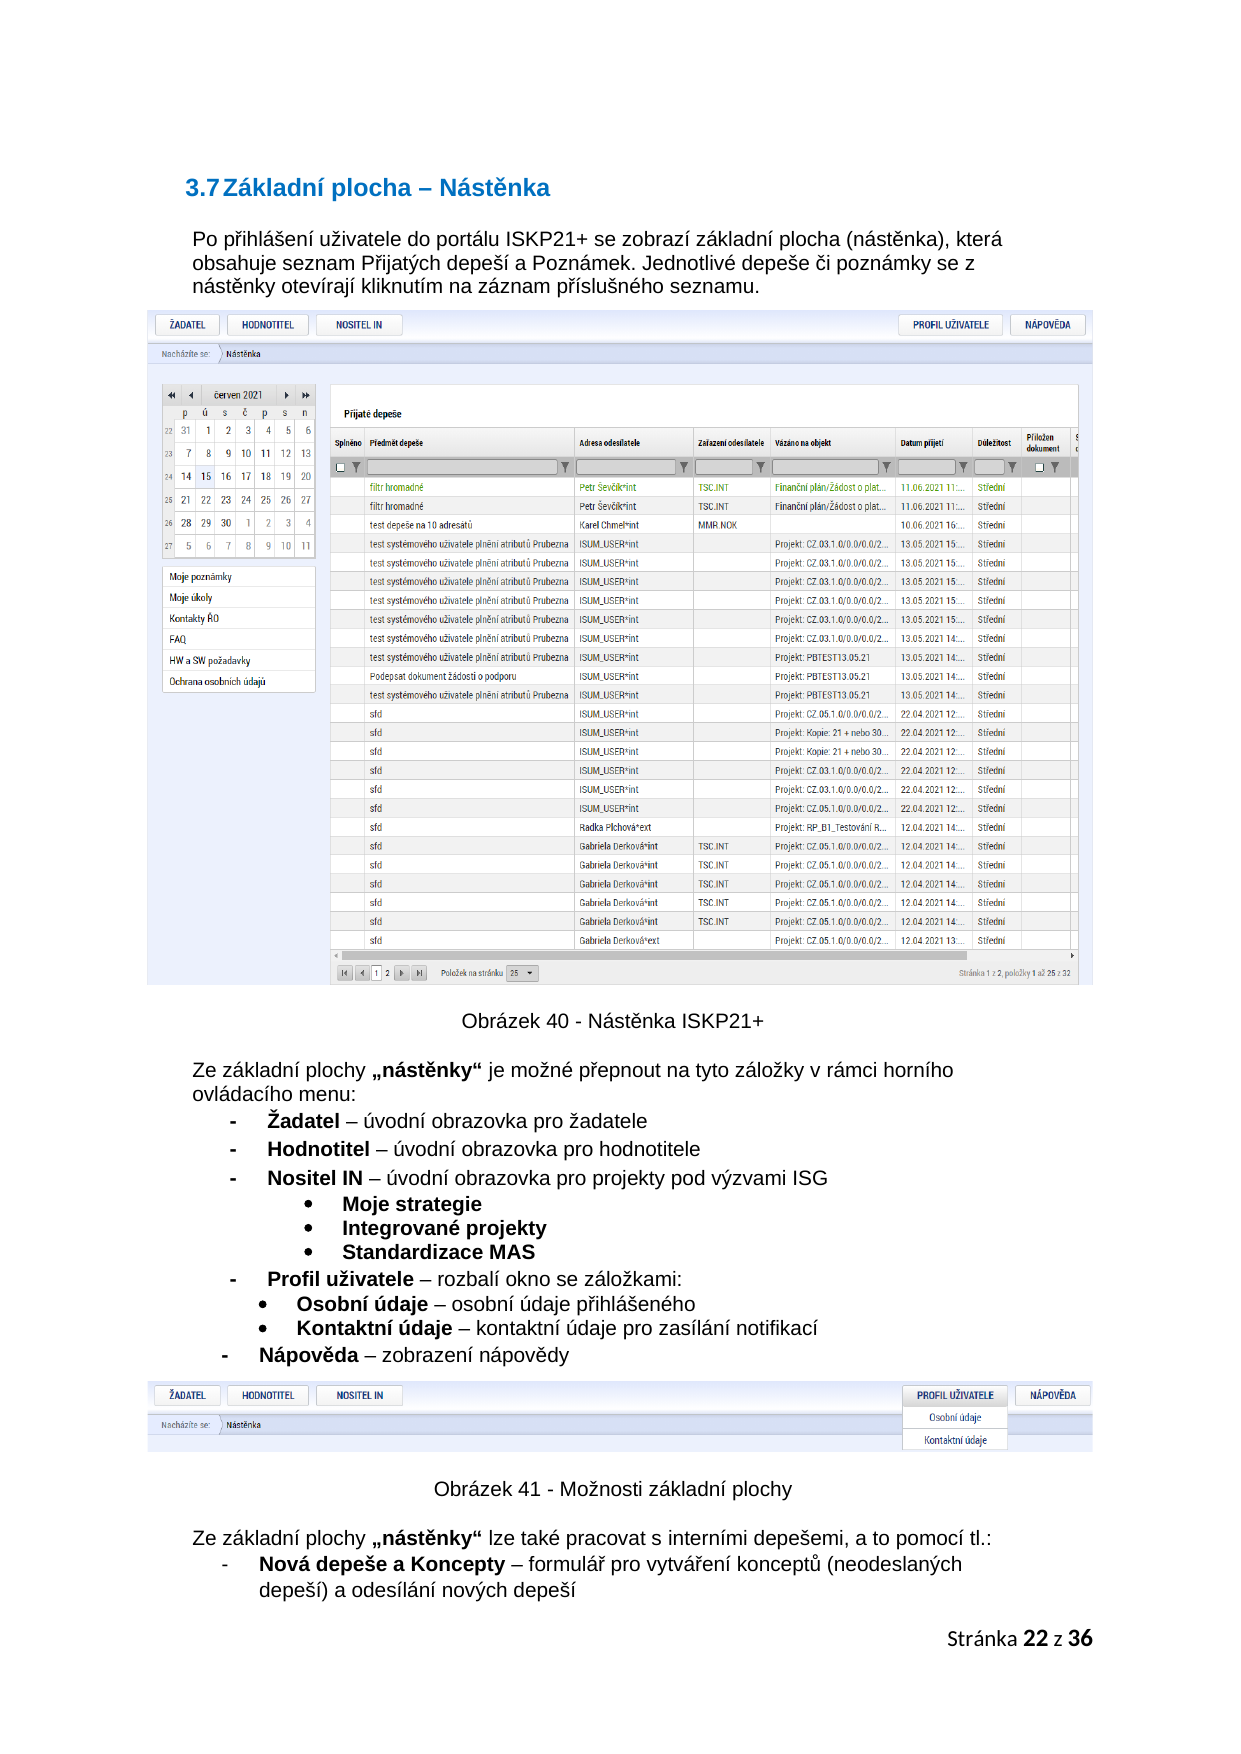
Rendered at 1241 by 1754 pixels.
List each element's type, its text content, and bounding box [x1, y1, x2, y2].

list Standardizace MAS [304, 1239, 1034, 1264]
text Po přihlášení uživatele do portálu ISKP21+ se zobrazí základní plocha (nástěnka), která obsahuje seznam Přijatých depeší a Poznámek. Jednotlivé depeše či poznámky se z nástěnky otevírají kliknutím na záznam příslušného seznamu. [192, 226, 1034, 298]
list Nositel IN – úvodní obrazovka pro projekty pod výzvami ISG [229, 1163, 1034, 1191]
list Žadatel – úvodní obrazovka pro žadatele [229, 1106, 1034, 1134]
text Ze základní plochy „nástěnky“ je možné přepnout na tyto záložky v rámci horního ovládacího menu: [192, 1058, 1034, 1106]
text Ze základní plochy „nástěnky“ lze také pracovat s interními depešemi, a to pomocí tl.: [192, 1526, 1034, 1549]
list Moje strategie [304, 1191, 1034, 1216]
text Základní plocha – Nástěnka [185, 173, 1093, 201]
list Osobní údaje – osobní údaje přihlášeného [259, 1292, 1034, 1316]
list Hodnotitel – úvodní obrazovka pro hodnotitele [229, 1134, 1034, 1163]
list Profil uživatele – rozbalí okno se záložkami: [229, 1264, 1034, 1292]
list Kontaktní údaje – kontaktní údaje pro zasílání notifikací [259, 1316, 1034, 1340]
list Nápověda – zobrazení nápovědy [221, 1340, 1034, 1369]
list Nová depeše a Koncepty – formulář pro vytváření konceptů (neodeslaných depeší) a odesílání nových depeší [221, 1549, 1034, 1602]
list Integrované projekty [304, 1216, 1034, 1239]
picture [147, 310, 1093, 985]
picture [147, 1381, 1093, 1452]
